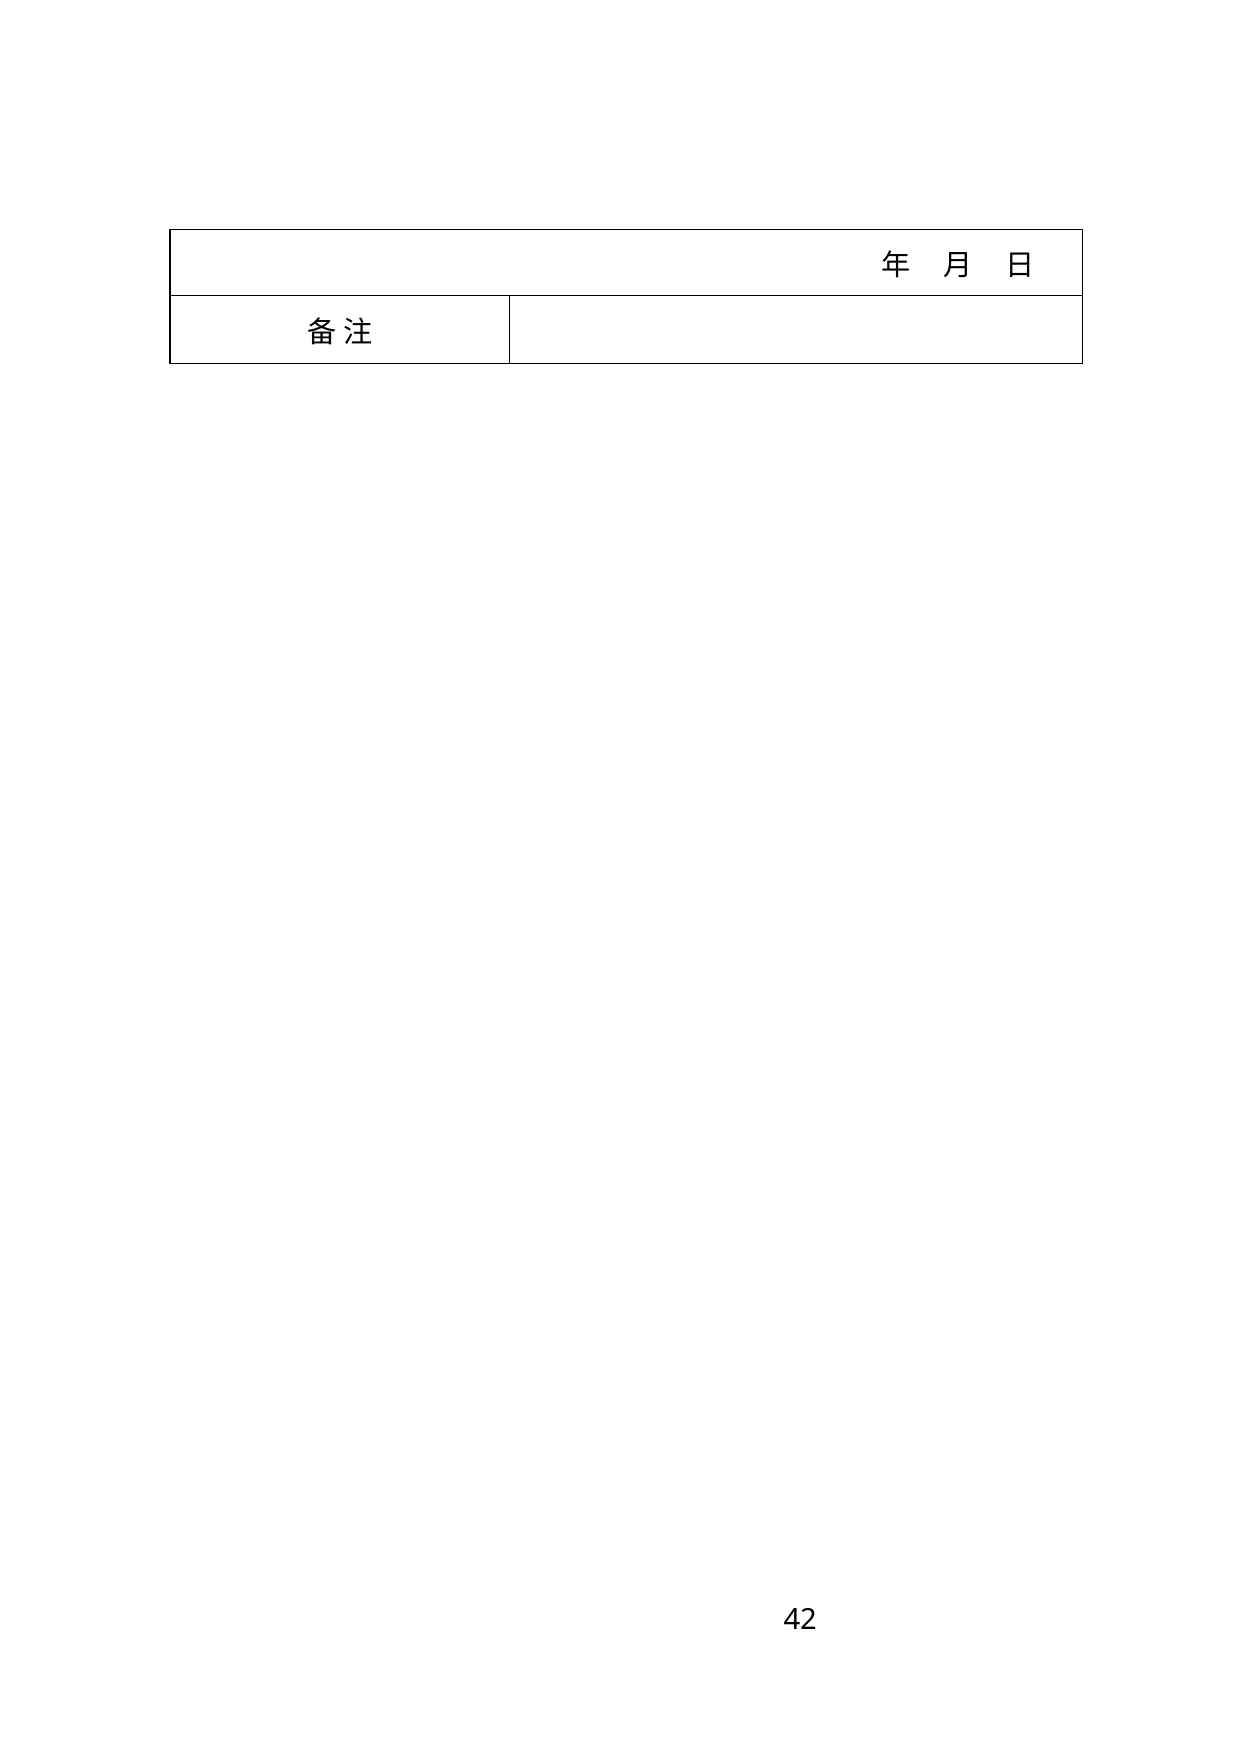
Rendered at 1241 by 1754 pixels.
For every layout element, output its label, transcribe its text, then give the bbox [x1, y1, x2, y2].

table_cell 备 注 [171, 296, 509, 363]
table_cell [510, 296, 1082, 363]
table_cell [171, 230, 1082, 295]
